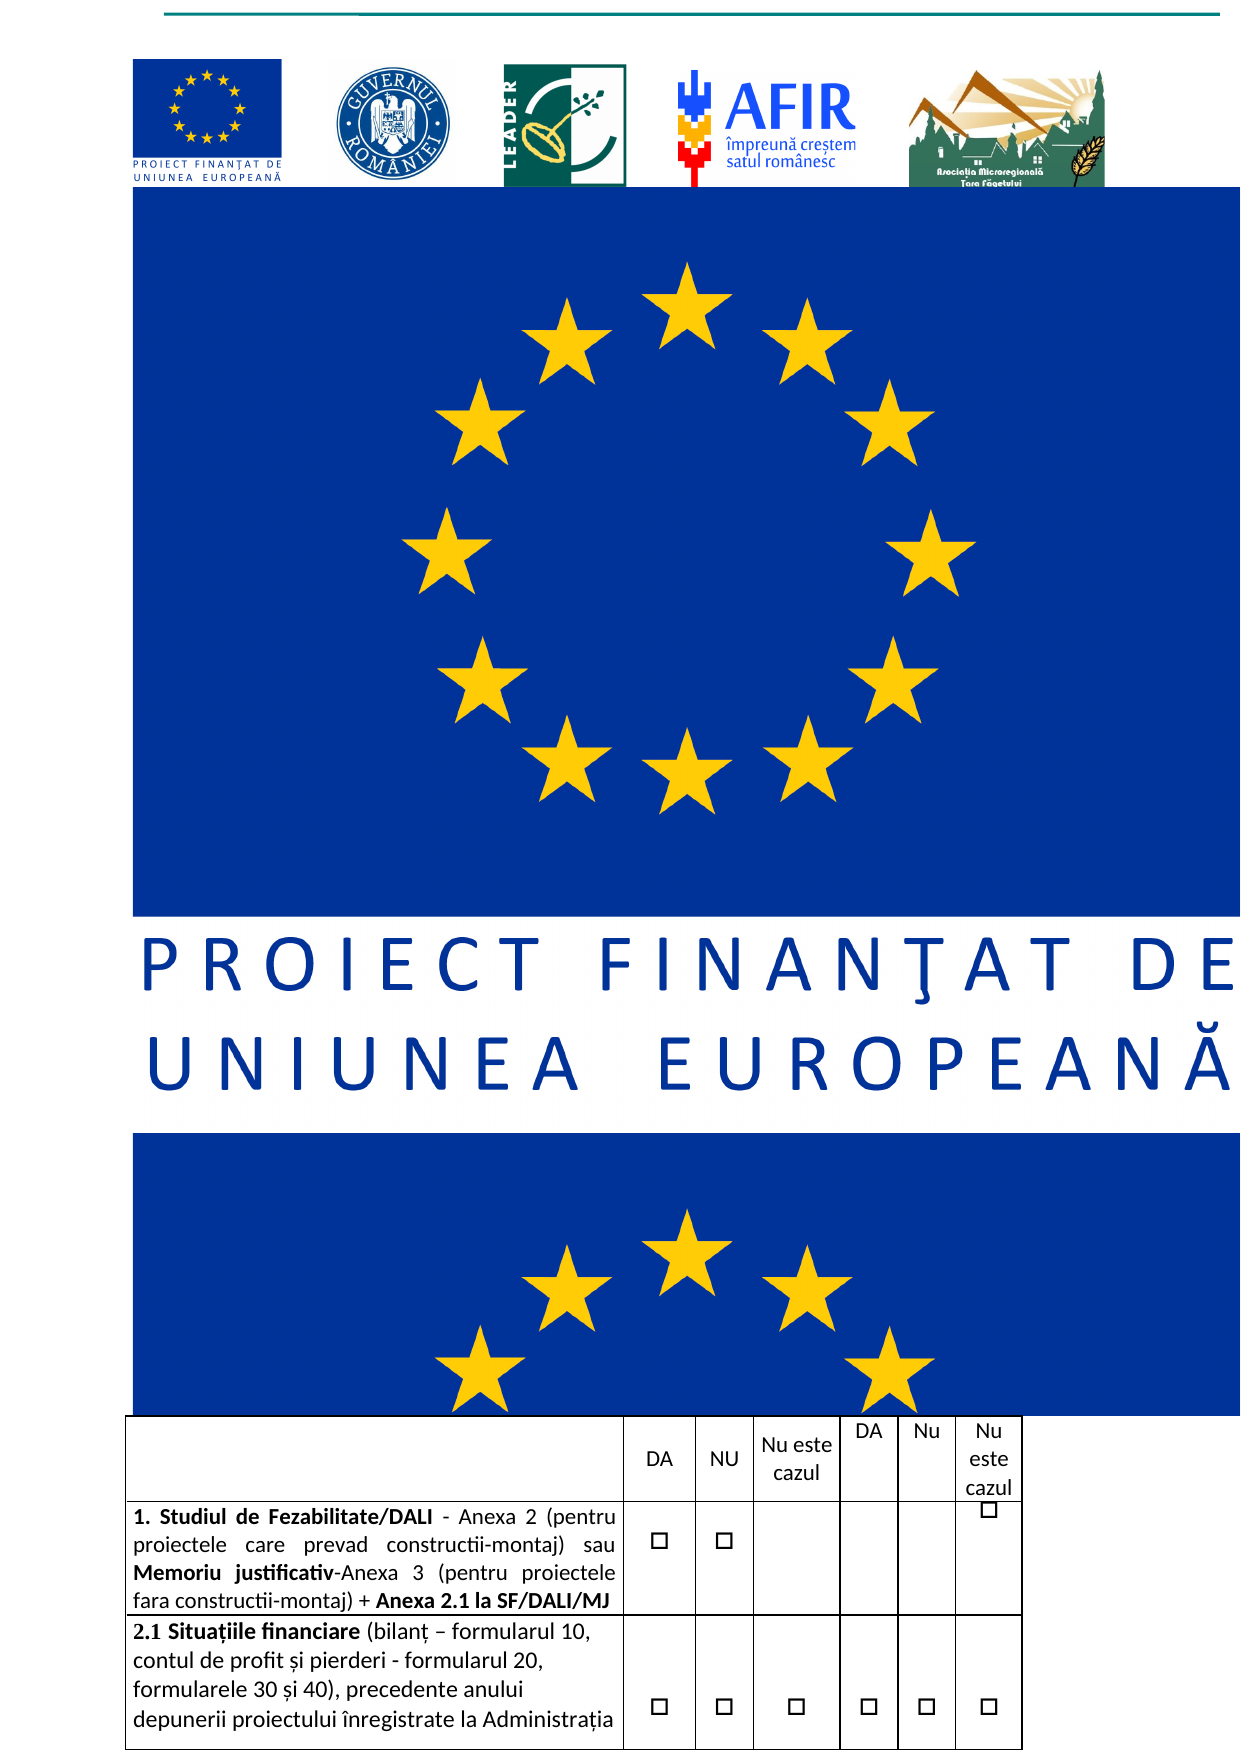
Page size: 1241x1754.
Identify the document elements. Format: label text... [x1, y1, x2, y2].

table_cell DA [841, 1417, 897, 1501]
table_cell [956, 1502, 1021, 1614]
table_cell [754, 1616, 839, 1749]
table_cell [126, 1417, 623, 1501]
table_cell [624, 1616, 695, 1749]
table_cell NU [696, 1417, 753, 1501]
table_cell Nu [899, 1417, 955, 1501]
table_cell [899, 1502, 955, 1614]
table_cell [754, 1502, 839, 1614]
table_cell [624, 1502, 695, 1614]
table_cell 1. Studiul de Fezabilitate/DALI - Anexa 2 (pentru proiectele care prevad constructii-montaj) sau Memoriu justificativ-Anexa 3 (pentru proiectele fara constructii-montaj) + Anexa 2.1 la SF/DALI/MJ [126, 1502, 623, 1614]
picture [132, 59, 1241, 1416]
picture [907, 70, 1105, 186]
table_cell [899, 1616, 955, 1749]
table_cell DA [624, 1417, 695, 1501]
table_cell Nu este cazul [956, 1417, 1021, 1501]
table_cell [696, 1616, 753, 1749]
table_cell [696, 1502, 753, 1614]
table_cell Nu este cazul [754, 1417, 839, 1501]
table_cell [841, 1502, 897, 1614]
table_cell [956, 1616, 1021, 1749]
table_cell [841, 1616, 897, 1749]
